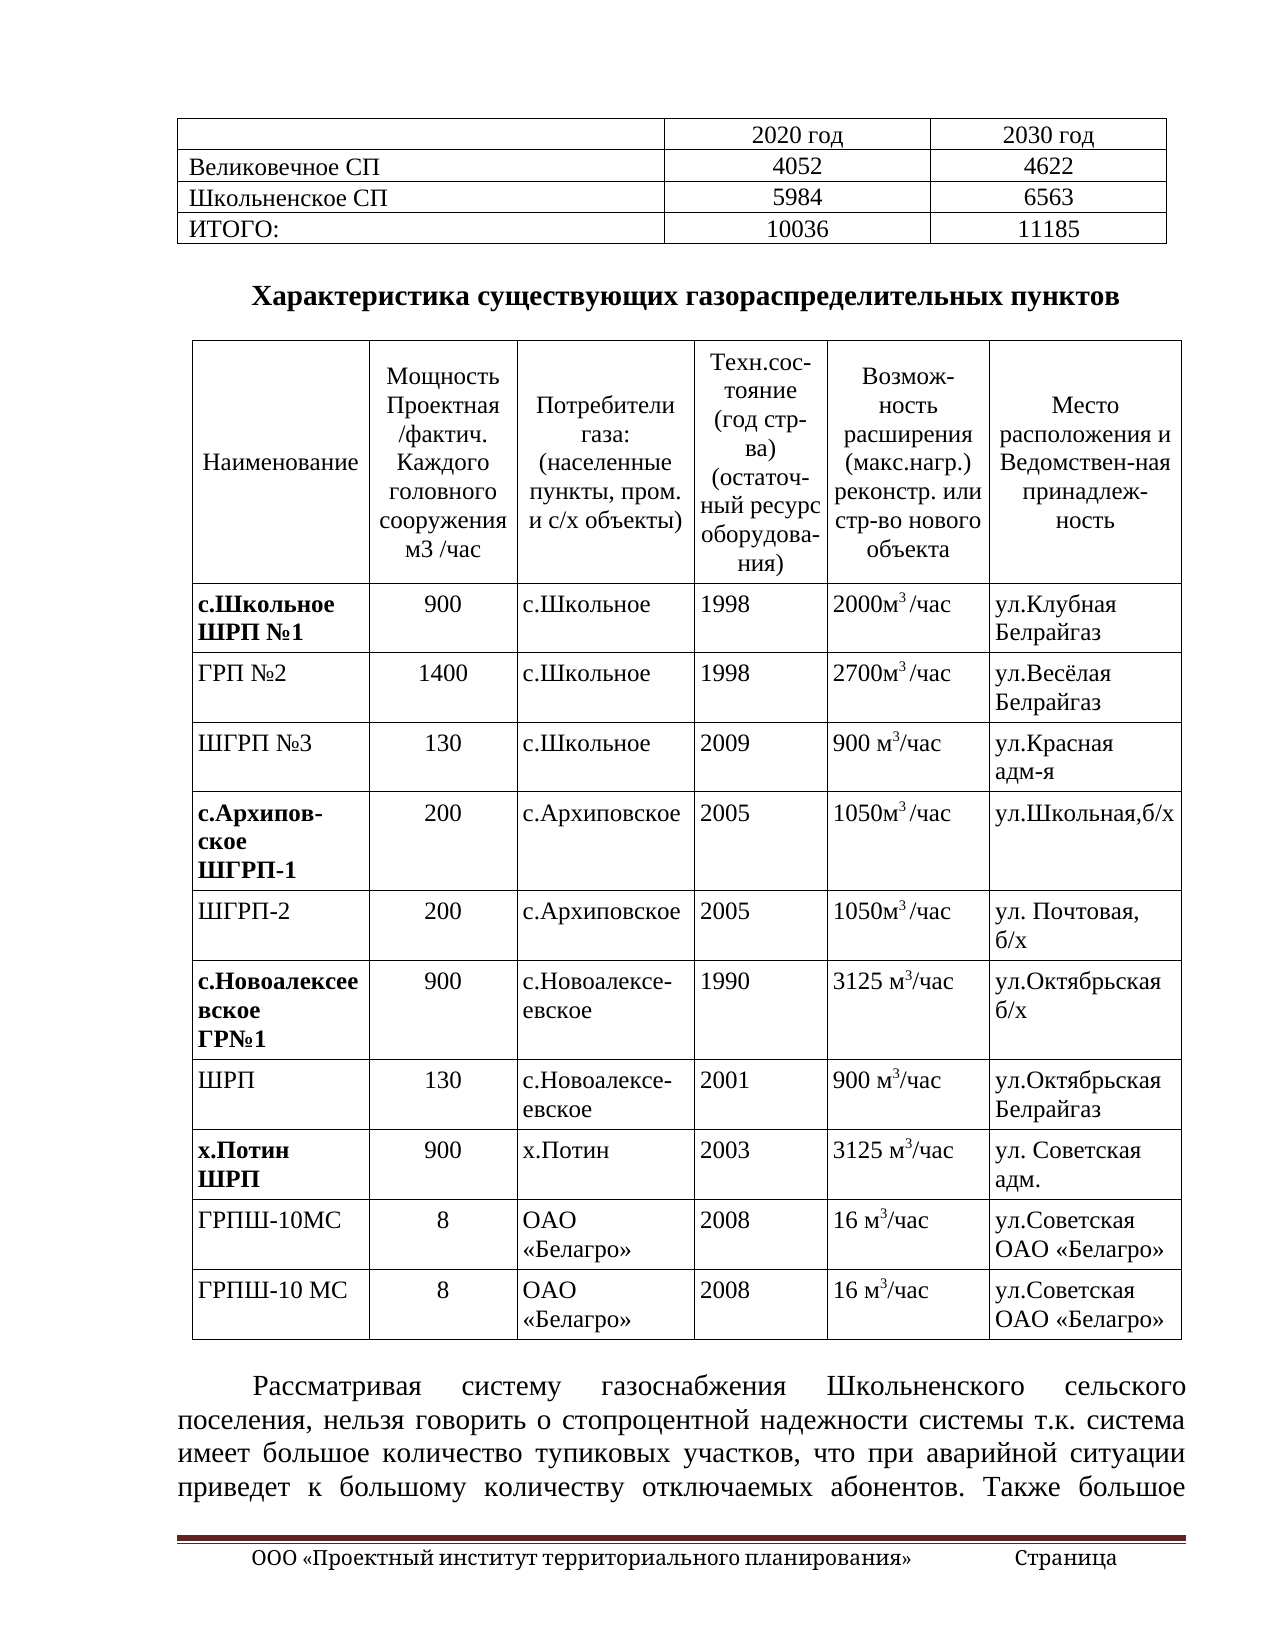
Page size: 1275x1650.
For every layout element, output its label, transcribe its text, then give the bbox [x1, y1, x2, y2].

table_cell ул.Клубная Белрайгаз [990, 584, 1181, 652]
table_cell ул.Весёлая Белрайгаз [990, 653, 1181, 721]
table_cell /час [828, 723, 989, 791]
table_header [178, 119, 664, 149]
table_cell ул.Октябрьская б/х [990, 961, 1181, 1058]
table_cell Школьненское СП [178, 182, 664, 212]
table_header Техн.сос-тояние (год стр-ва) (остаточ-ный ресурс оборудова-ния) [695, 341, 827, 582]
table_cell ГРПШ-10МС [193, 1200, 369, 1268]
table_cell /час [828, 1130, 989, 1198]
table_cell /час [828, 1270, 989, 1338]
table_cell 130 [370, 1060, 517, 1128]
table_cell 1050м3 /час [828, 891, 989, 960]
table_cell 2008 [695, 1200, 827, 1268]
table_cell 2030 год [931, 119, 1166, 149]
table_cell с.Новоалексе-евское [518, 961, 694, 1058]
table_cell 900 [370, 584, 517, 652]
text Характеристика существующих газораспределительных пунктов [177, 278, 1169, 311]
table_cell ул.Октябрьская Белрайгаз [990, 1060, 1181, 1128]
table_cell 2020 год [665, 119, 930, 149]
table_cell с.Школьное ШРП №1 [193, 584, 369, 652]
table_cell 200 [370, 891, 517, 960]
table_cell ШРП [193, 1060, 369, 1128]
table_cell ул.Школьная,б/х [990, 792, 1181, 890]
table_cell с.Архипов-ское ШГРП-1 [193, 792, 369, 890]
table_cell с.Архиповское [518, 891, 694, 960]
table_cell 4052 [665, 150, 930, 181]
table_cell 900 [370, 1130, 517, 1198]
table_cell 2005 [695, 891, 827, 960]
table_cell ШГРП-2 [193, 891, 369, 960]
table_cell 1998 [695, 653, 827, 721]
table_cell 130 [370, 723, 517, 791]
table_cell 6563 [931, 182, 1166, 212]
table_cell х.Потин [518, 1130, 694, 1198]
table_header Наименование [193, 341, 369, 582]
table_header Мощность Проектная /фактич. Каждого головного сооружения м3 /час [370, 341, 517, 582]
table_cell ул.Советская ОАО «Белагро» [990, 1200, 1181, 1268]
table_cell ул.Советская ОАО «Белагро» [990, 1270, 1181, 1338]
table_cell ГРП №2 [193, 653, 369, 721]
table_cell ОАО «Белагро» [518, 1270, 694, 1338]
table_cell 2700м3 /час [828, 653, 989, 721]
table_cell 1050м3 /час [828, 792, 989, 890]
table_cell 2008 [695, 1270, 827, 1338]
table_cell 8 [370, 1270, 517, 1338]
table_cell 900 [370, 961, 517, 1058]
table_cell х.Потин ШРП [193, 1130, 369, 1198]
table_cell /час [828, 1060, 989, 1128]
table_header Потребители газа: (населенные пункты, пром. и с/х объекты) [518, 341, 694, 582]
table_cell ул.Красная адм-я [990, 723, 1181, 791]
table_cell 1990 [695, 961, 827, 1058]
table_cell с.Школьное [518, 584, 694, 652]
table_cell 1998 [695, 584, 827, 652]
table_cell ШГРП №3 [193, 723, 369, 791]
table_header Место расположения и Ведомствен-ная принадлеж-ность [990, 341, 1181, 582]
table_cell 10036 [665, 213, 930, 243]
table_cell с.Новоалексе-евское [518, 1060, 694, 1128]
table_cell 2005 [695, 792, 827, 890]
table_cell 2003 [695, 1130, 827, 1198]
table_cell с.Школьное [518, 653, 694, 721]
table_cell 2009 [695, 723, 827, 791]
table_cell ОАО «Белагро» [518, 1200, 694, 1268]
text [177, 1368, 1186, 1502]
table_cell 5984 [665, 182, 930, 212]
table_cell с.Новоалексеевское ГР№1 [193, 961, 369, 1058]
table_cell Великовечное СП [178, 150, 664, 181]
table_cell с.Школьное [518, 723, 694, 791]
table_cell 8 [370, 1200, 517, 1268]
table_cell 4622 [931, 150, 1166, 181]
table_header Возмож-ность расширения (макс.нагр.) реконстр. или стр-во нового объекта [828, 341, 989, 582]
table_cell 1400 [370, 653, 517, 721]
table_cell 2000м3 /час [828, 584, 989, 652]
table_cell /час [828, 1200, 989, 1268]
table_cell 11185 [931, 213, 1166, 243]
table_cell 200 [370, 792, 517, 890]
table_cell ИТОГО: [178, 213, 664, 243]
table_cell ГРПШ-10 МС [193, 1270, 369, 1338]
table_cell ул. Почтовая, б/х [990, 891, 1181, 960]
table_cell /час [828, 961, 989, 1058]
table_cell ул. Советская адм. [990, 1130, 1181, 1198]
table_cell с.Архиповское [518, 792, 694, 890]
table_cell 2001 [695, 1060, 827, 1128]
